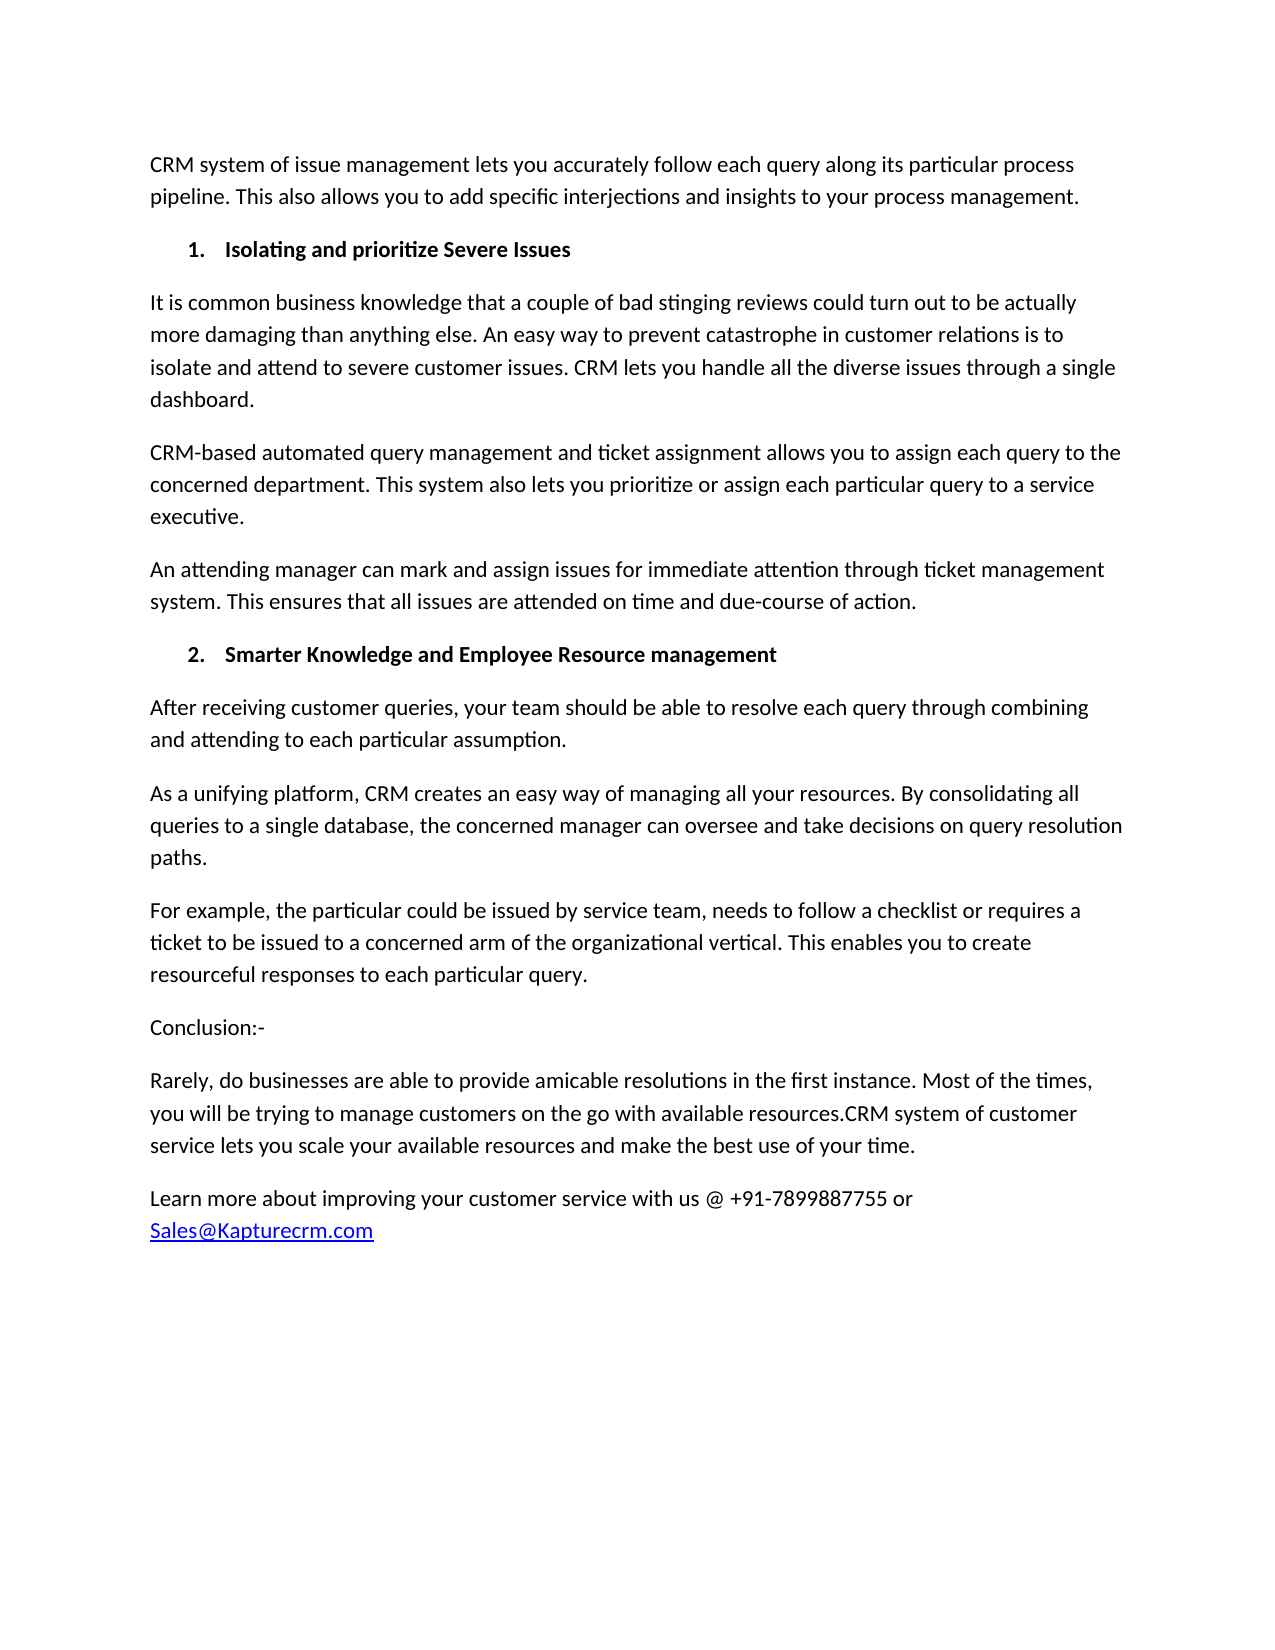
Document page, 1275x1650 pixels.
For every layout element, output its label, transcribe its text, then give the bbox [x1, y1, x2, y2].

text CRM-based automated query management and ticket assignment allows you to assign each query to the concerned department. This system also lets you prioritize or assign each particular query to a service executive. [150, 438, 1125, 530]
text As a unifying platform, CRM creates an easy way of managing all your resources. By consolidating all queries to a single database, the concerned manager can oversee and take decisions on query resolution paths. [150, 779, 1125, 871]
text After receiving customer queries, your team should be able to resolve each query through combining and attending to each particular assumption. [150, 693, 1125, 754]
text CRM system of issue management lets you accurately follow each query along its particular process pipeline. This also allows you to add specific interjections and insights to your process management. [150, 150, 1125, 210]
text An attending manager can mark and assign issues for immediate attention through ticket management system. This ensures that all issues are attended on time and due-course of action. [150, 555, 1125, 615]
text Rarely, do businesses are able to provide amicable resolutions in the first instance. Most of the times, you will be trying to manage customers on the go with available resources.CRM system of customer service lets you scale your available resources and make the best use of your time. [150, 1066, 1125, 1159]
text For example, the particular could be issued by service team, needs to follow a checklist or requires a ticket to be issued to a concerned arm of the organizational vertical. This enables you to create resourceful responses to each particular query. [150, 896, 1125, 988]
list Isolating and prioritize Severe Issues [187, 235, 1125, 263]
text Conclusion:- [150, 1013, 1125, 1041]
list Smarter Knowledge and Employee Resource management [187, 640, 1125, 668]
text Learn more about improving your customer service with us @ +91-7899887755 or Sales@Kapturecrm.com [150, 1184, 1125, 1244]
text It is common business knowledge that a couple of bad stinging reviews could turn out to be actually more damaging than anything else. An easy way to prevent catastrophe in customer relations is to isolate and attend to severe customer issues. CRM lets you handle all the diverse issues through a single dashboard. [150, 288, 1125, 413]
